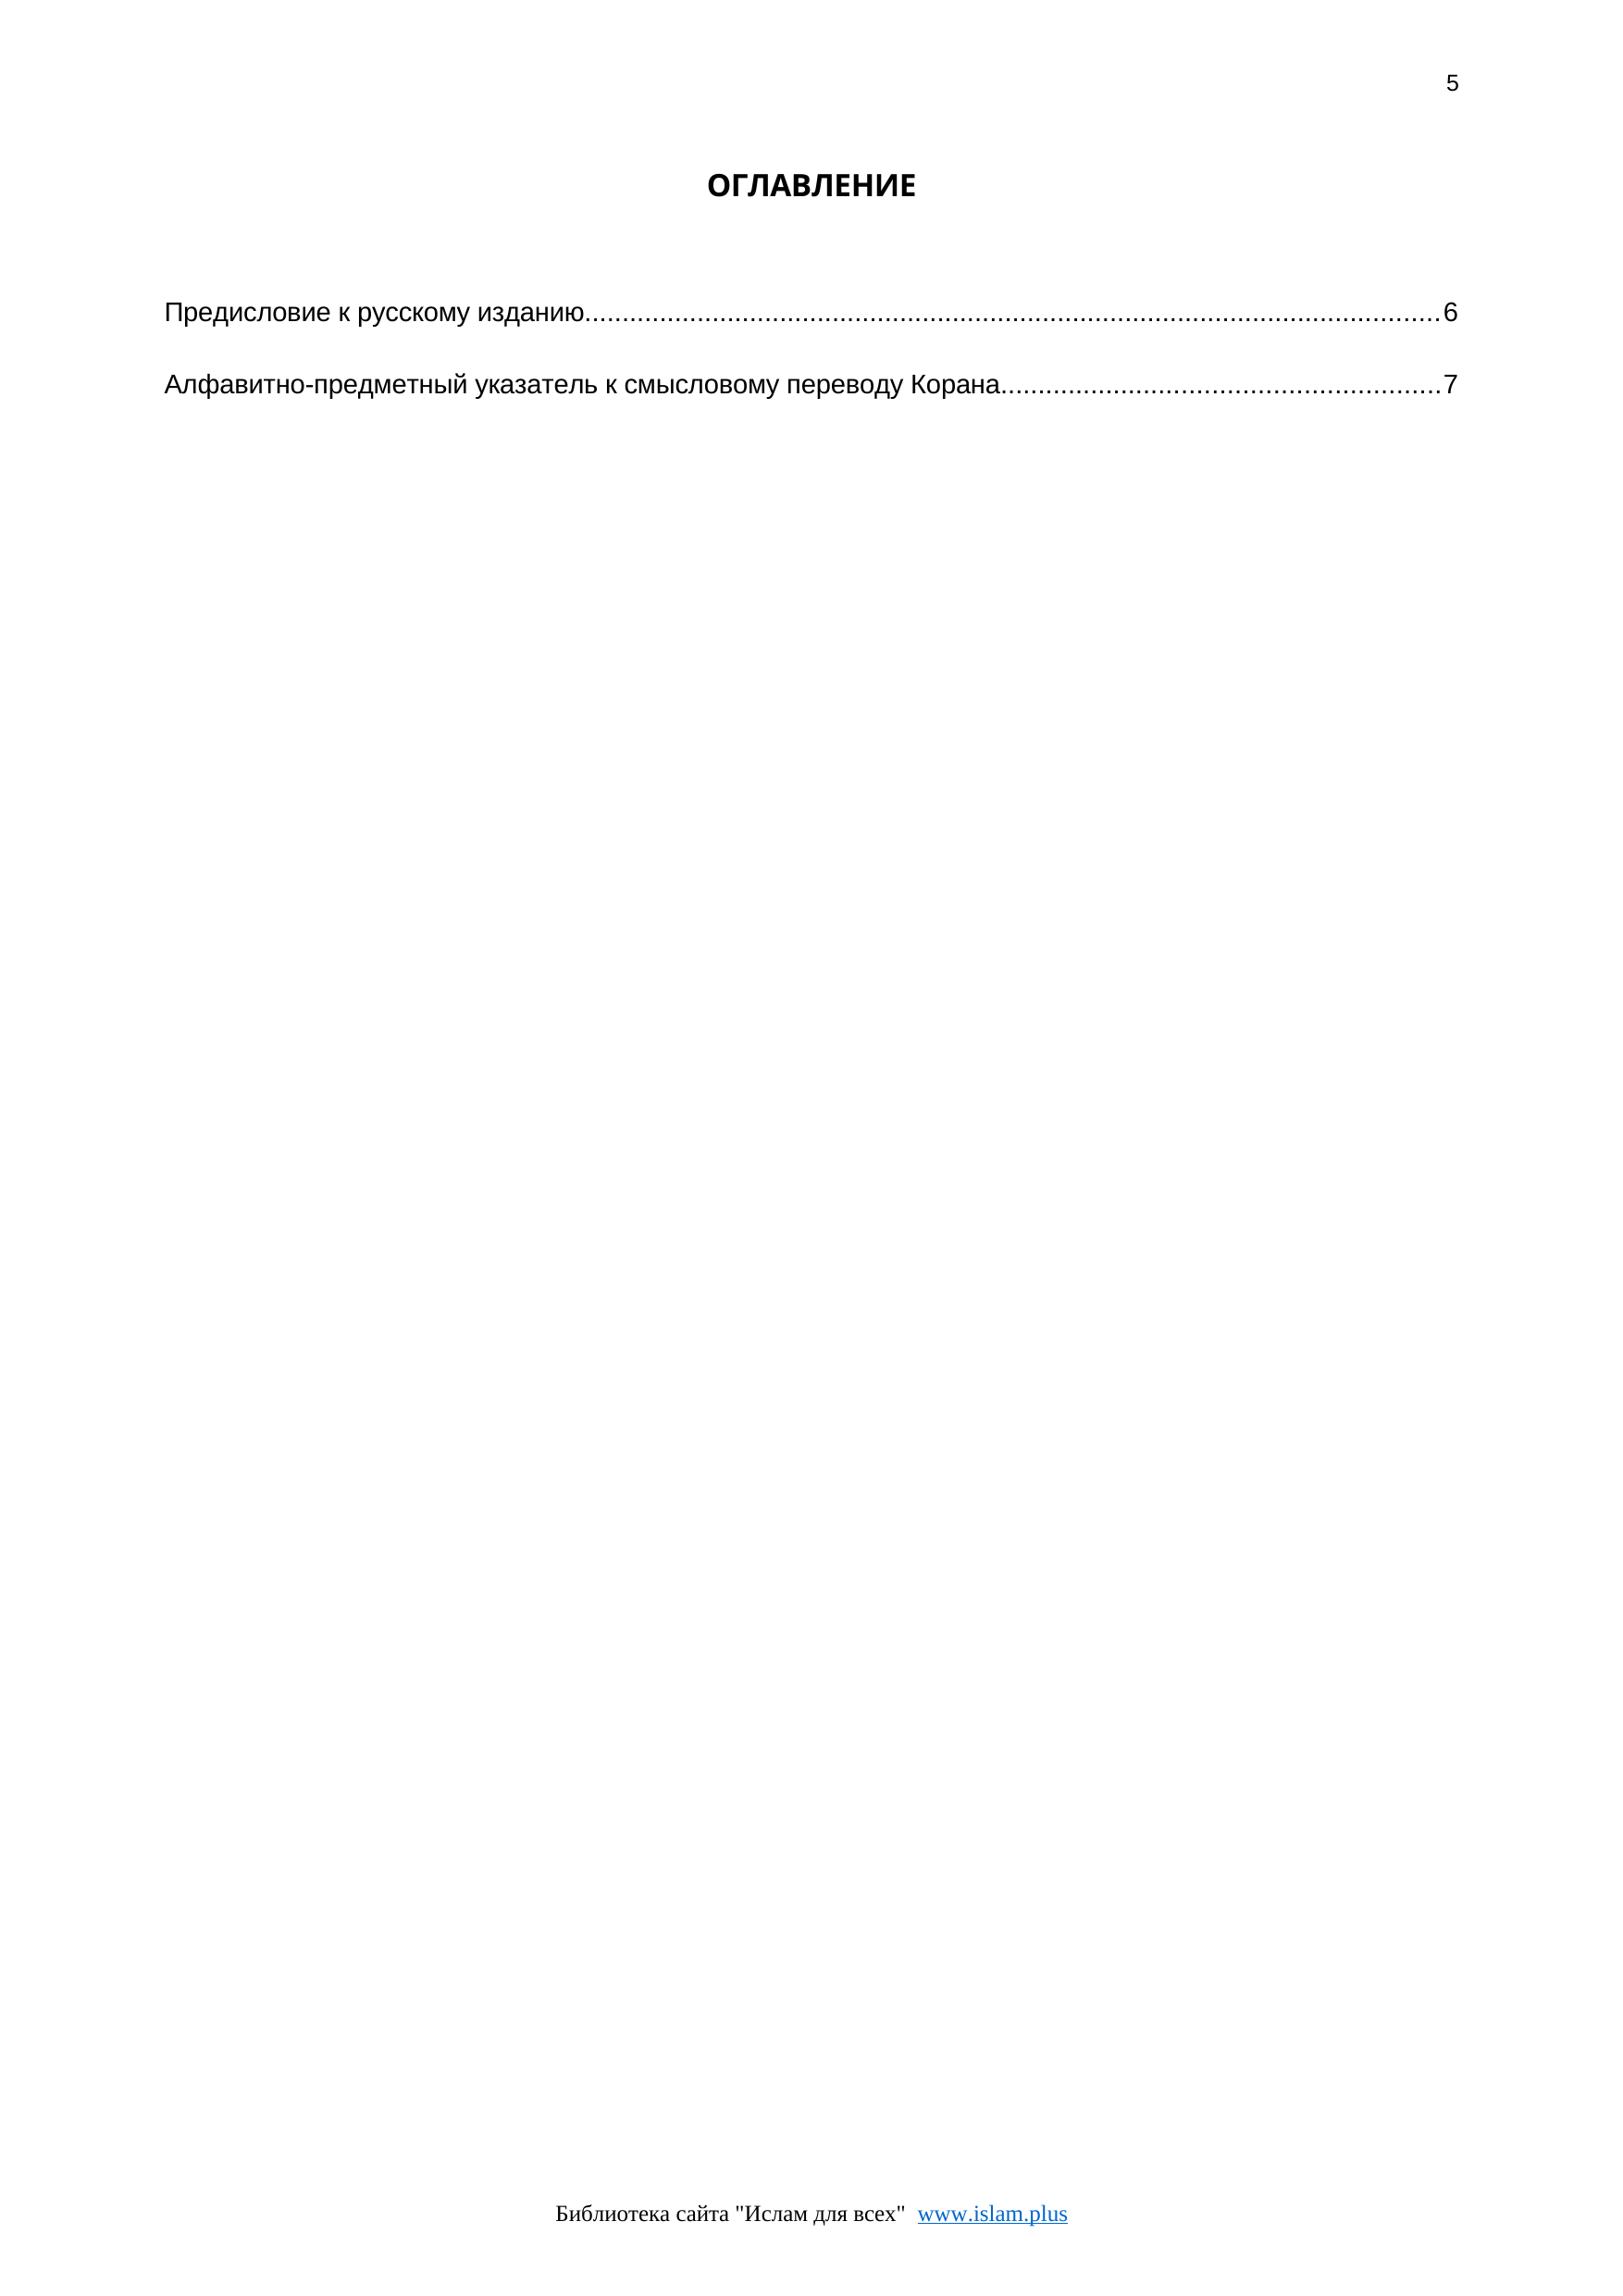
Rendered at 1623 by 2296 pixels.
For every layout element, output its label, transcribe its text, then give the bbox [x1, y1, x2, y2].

text ОГЛАВЛЕНИЕ [164, 164, 1459, 206]
